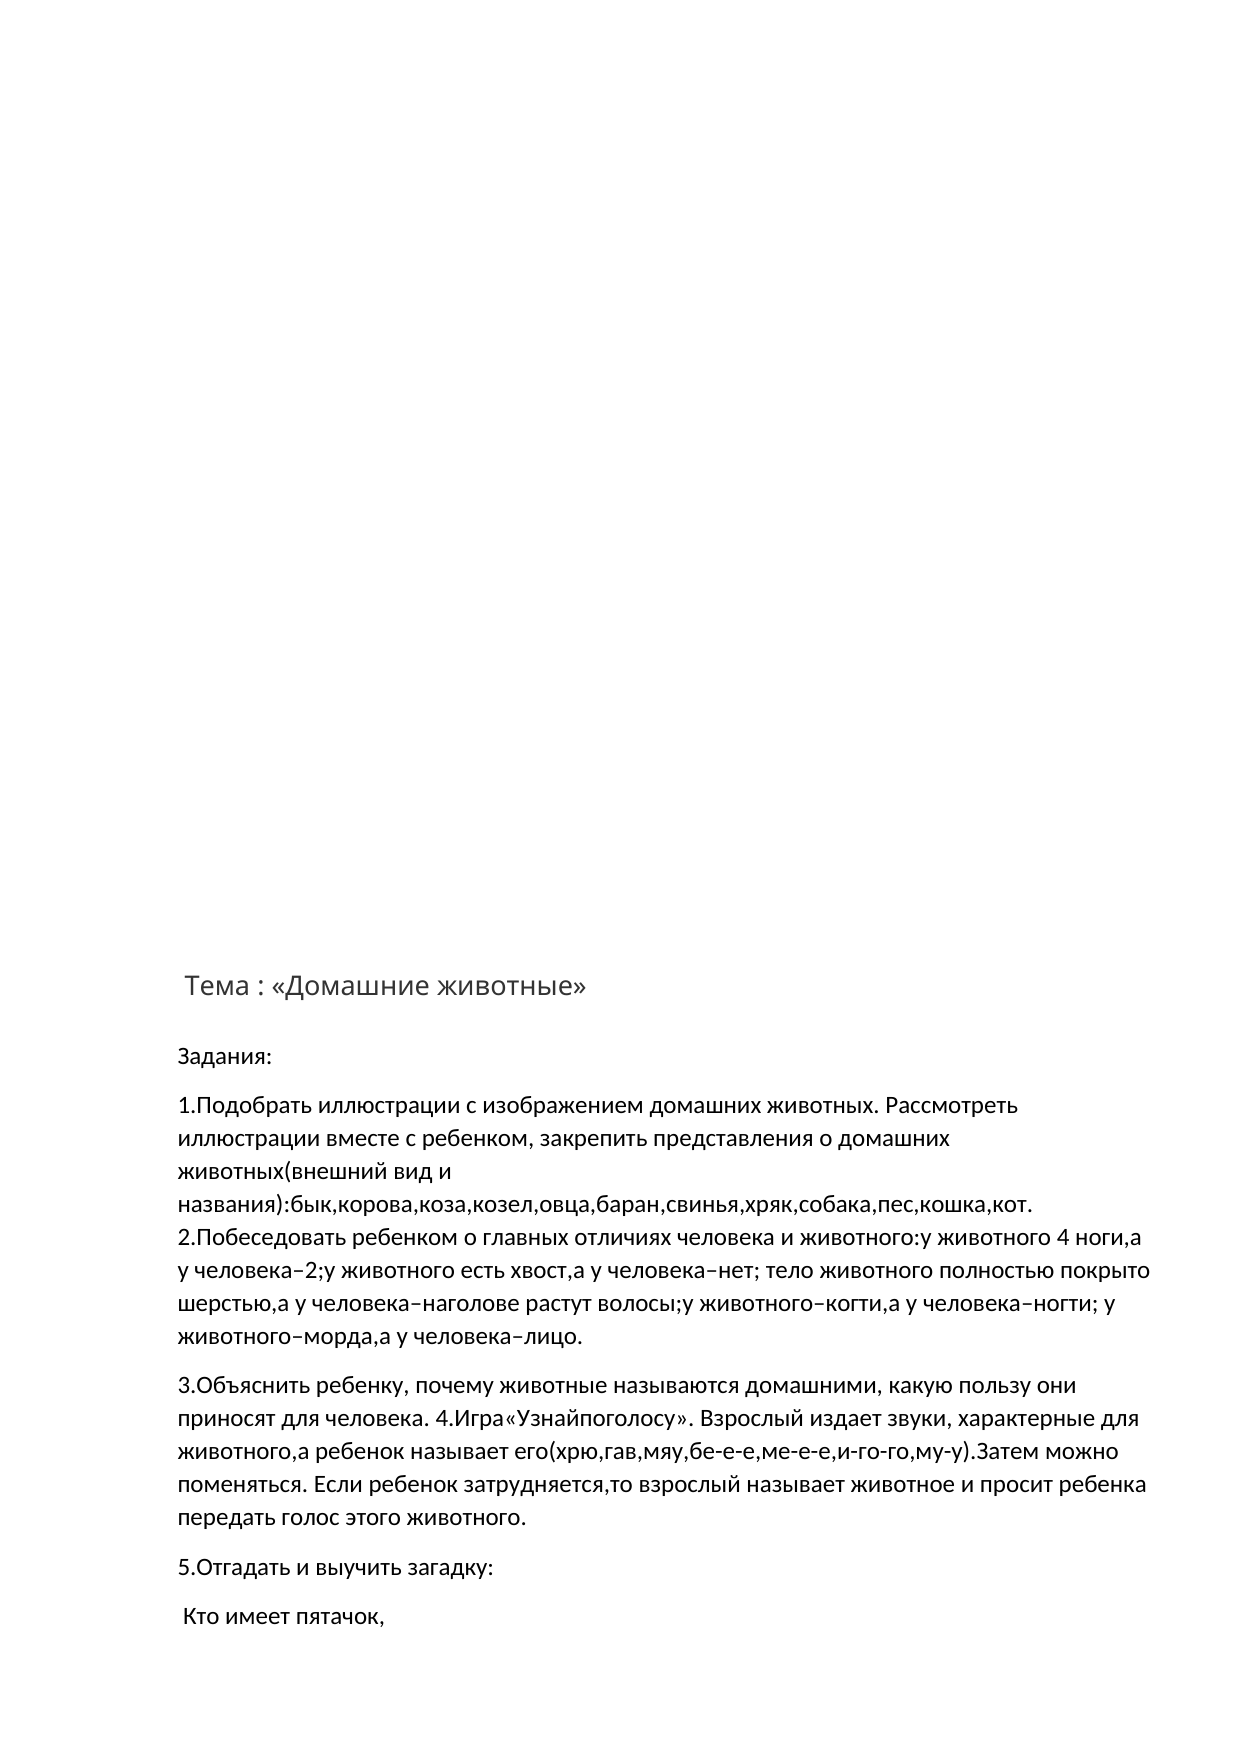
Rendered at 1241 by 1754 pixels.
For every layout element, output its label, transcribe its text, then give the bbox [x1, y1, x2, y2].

text Кто имеет пятачок, [177, 1600, 1152, 1631]
text Тема : «Домашние животные» [177, 966, 1152, 1003]
text 5.Отгадать и выучить загадку: [177, 1551, 1152, 1581]
text 1.Подобрать иллюстрации с изображением домашних животных. Рассмотреть иллюстрации вместе с ребенком, закрепить представления о домашних животных(внешний вид и названия):бык,корова,коза,козел,овца,баран,свинья,хряк,собака,пес,кошка,кот. 2.Побеседовать ребенком о главных отличиях человека и животного:у животного 4 ноги,а у человека–2;у животного есть хвост,а у человека–нет; тело животного полностью покрыто шерстью,а у человека–наголове растут волосы;у животного–когти,а у человека–ногти; у животного–морда,а у человека–лицо. [177, 1089, 1152, 1351]
text Задания: [177, 1040, 1152, 1071]
text 3.Объяснить ребенку, почему животные называются домашними, какую пользу они приносят для человека. 4.Игра«Узнайпоголосу». Взрослый издает звуки, характерные для животного,а ребенок называет его(хрю,гав,мяу,бе-е-е,ме-е-е,и-го-го,му-у).Затем можно поменяться. Если ребенок затрудняется,то взрослый называет животное и просит ребенка передать голос этого животного. [177, 1369, 1152, 1532]
